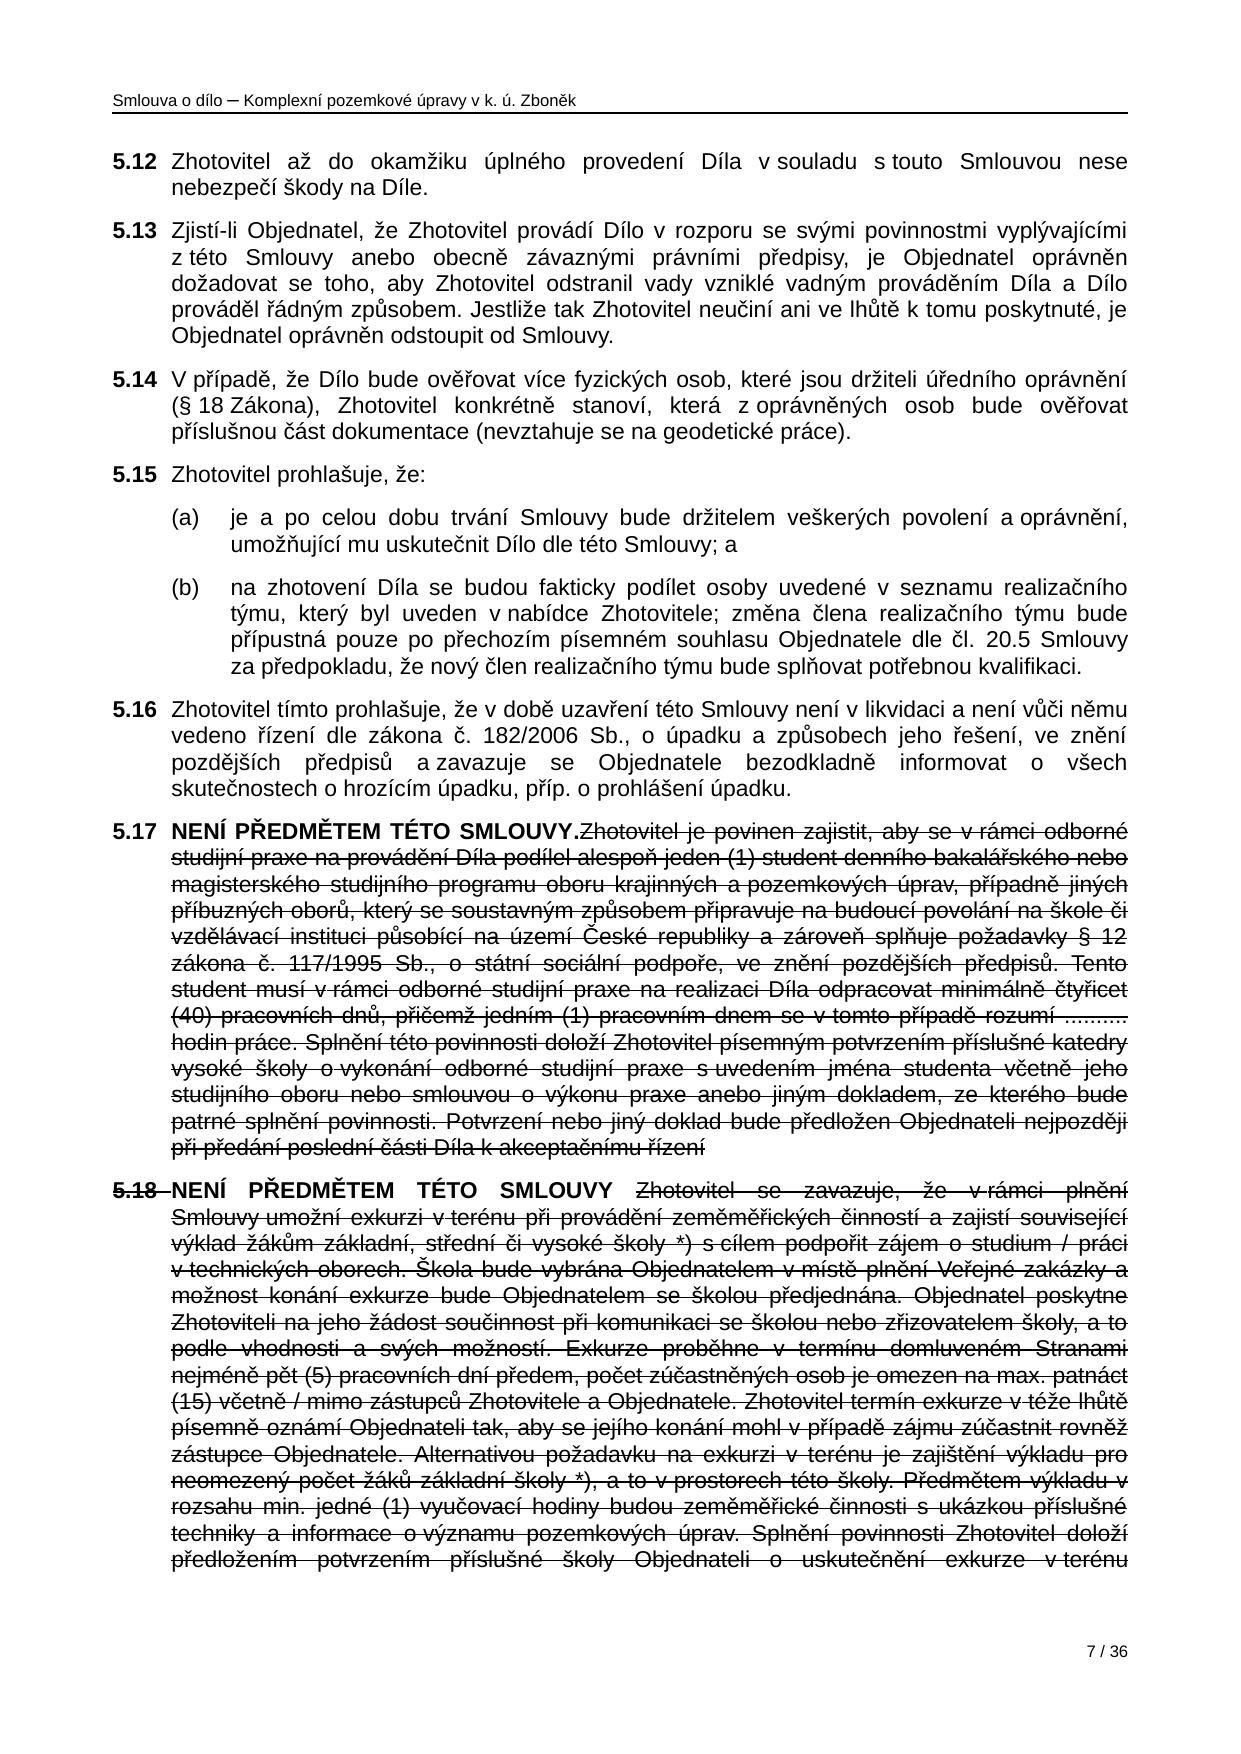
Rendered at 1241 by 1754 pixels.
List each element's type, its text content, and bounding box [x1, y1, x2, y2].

list je a po celou dobu trvání Smlouvy bude držitelem veškerých povolení a oprávnění, umožňující mu uskutečnit Dílo dle této Smlouvy; a [171, 504, 1128, 557]
text Zhotovitel prohlašuje, že: [112, 461, 1128, 488]
text Zjistí-li Objednatel, že Zhotovitel provádí Dílo v rozporu se svými povinnostmi vyplývajícími z této Smlouvy anebo obecně závaznými právními předpisy, je Objednatel oprávněn dožadovat se toho, aby Zhotovitel odstranil vady vzniklé vadným prováděním Díla a Dílo prováděl řádným způsobem. Jestliže tak Zhotovitel neučiní ani ve lhůtě k tomu poskytnuté, je Objednatel oprávněn odstoupit od Smlouvy. [112, 217, 1128, 349]
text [112, 1177, 1128, 1572]
text Zhotovitel tímto prohlašuje, že v době uzavření této Smlouvy není v likvidaci a není vůči němu vedeno řízení dle zákona č. 182/2006 Sb., o úpadku a způsobech jeho řešení, ve znění pozdějších předpisů a zavazuje se Objednatele bezodkladně informovat o všech skutečnostech o hrozícím úpadku, příp. o prohlášení úpadku. [112, 696, 1128, 801]
text Zhotovitel až do okamžiku úplného provedení Díla v souladu s touto Smlouvou nese nebezpečí škody na Díle. [112, 148, 1128, 200]
list na zhotovení Díla se budou fakticky podílet osoby uvedené v seznamu realizačního týmu, který byl uveden v nabídce Zhotovitele; změna člena realizačního týmu bude přípustná pouze po přechozím písemném souhlasu Objednatele dle čl. 20.5 Smlouvy za předpokladu, že nový člen realizačního týmu bude splňovat potřebnou kvalifikaci. [171, 574, 1128, 679]
text NENÍ PŘEDMĚTEM TÉTO SMLOUVY.Zhotovitel je povinen zajistit, aby se v rámci odborné studijní praxe na provádění Díla podílel alespoň jeden (1) student denního bakalářského nebo magisterského studijního programu oboru krajinných a pozemkových úprav, případně jiných příbuzných oborů, který se soustavným způsobem připravuje na budoucí povolání na škole či vzdělávací instituci působící na území České republiky a zároveň splňuje požadavky § 12 zákona č. 117/1995 Sb., o státní sociální podpoře, ve znění pozdějších předpisů. Tento student musí v rámci odborné studijní praxe na realizaci Díla odpracovat minimálně čtyřicet (40) pracovních dnů, přičemž jedním (1) pracovním dnem se v tomto případě rozumí .......... hodin práce. Splnění této povinnosti doloží Zhotovitel písemným potvrzením příslušné katedry vysoké školy o vykonání odborné studijní praxe s uvedením jména studenta včetně jeho studijního oboru nebo smlouvou o výkonu praxe anebo jiným dokladem, ze kterého bude patrné splnění povinnosti. Potvrzení nebo jiný doklad bude předložen Objednateli nejpozději při předání poslední části Díla k akceptačnímu řízení [112, 818, 1128, 1160]
text V případě, že Dílo bude ověřovat více fyzických osob, které jsou držiteli úředního oprávnění (§ 18 Zákona), Zhotovitel konkrétně stanoví, která z oprávněných osob bude ověřovat příslušnou část dokumentace (nevztahuje se na geodetické práce). [112, 366, 1128, 444]
